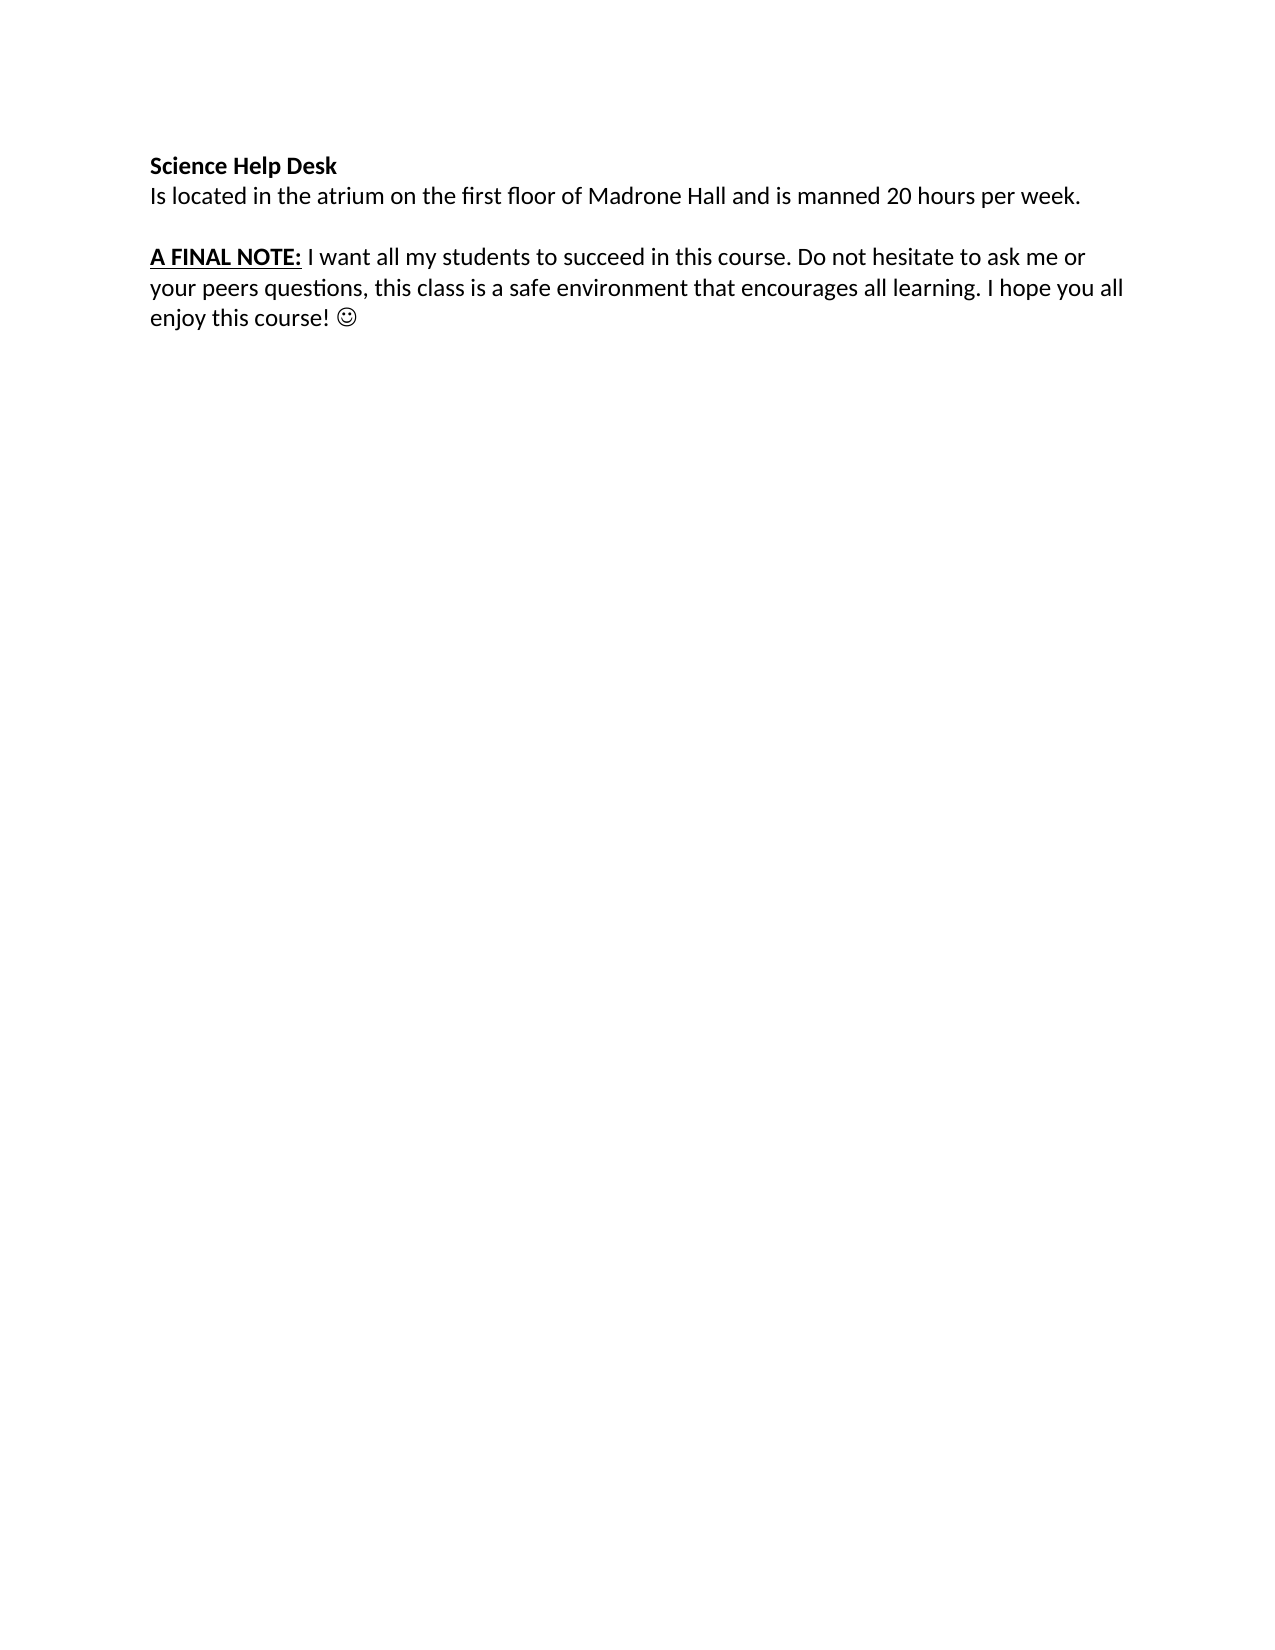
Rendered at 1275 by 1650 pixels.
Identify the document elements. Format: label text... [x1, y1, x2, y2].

text Is located in the atrium on the first floor of Madrone Hall and is manned 20 hours per week. [150, 181, 1125, 211]
text A FINAL NOTE: I want all my students to succeed in this course. Do not hesitate to ask me or your peers questions, this class is a safe environment that encourages all learning. I hope you all enjoy this course! [150, 242, 1125, 333]
subtitle Science Help Desk [150, 150, 1125, 181]
